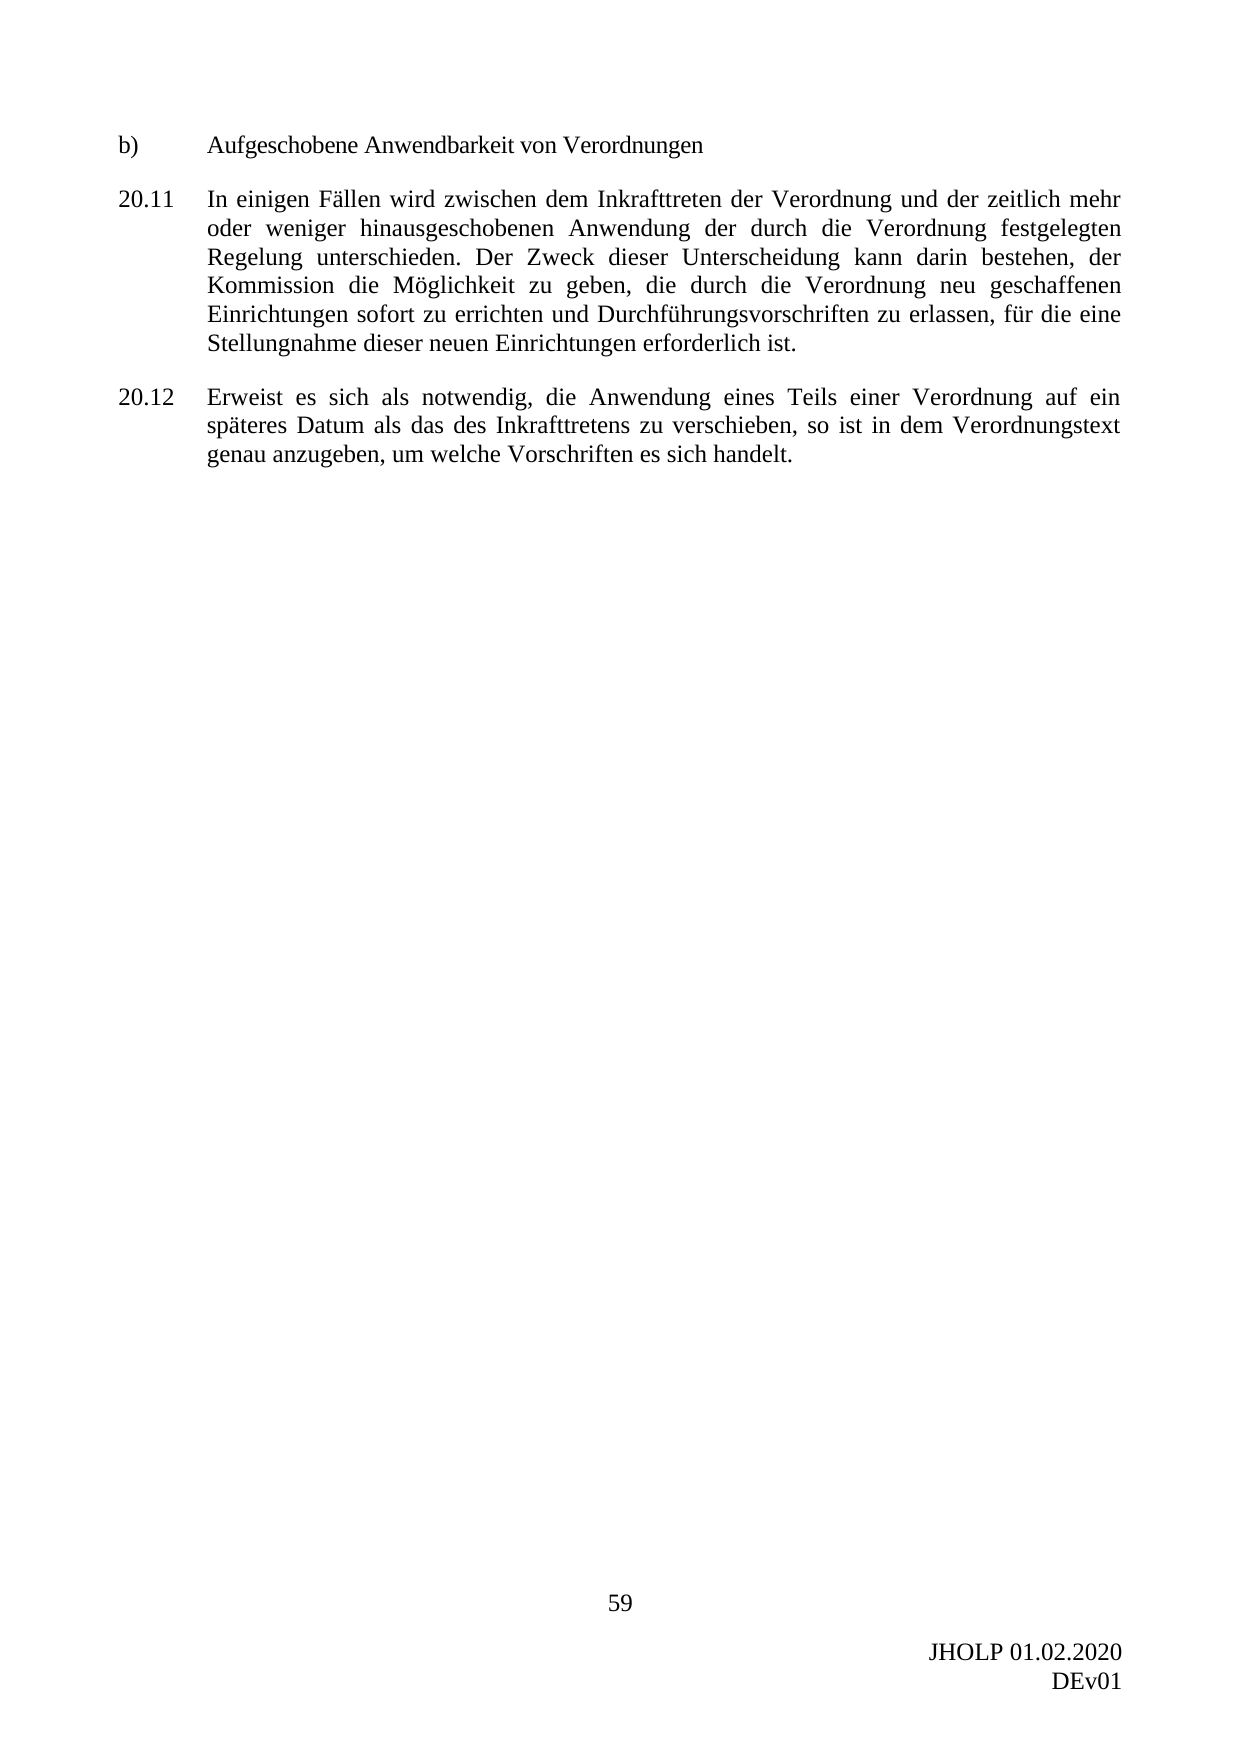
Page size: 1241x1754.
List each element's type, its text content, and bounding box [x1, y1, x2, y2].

text 20.12 Erweist es sich als notwendig, die Anwendung eines Teils einer Verordnung auf ein späteres Datum als das des Inkrafttretens zu verschieben, so ist in dem Verordnungstext genau anzugeben, um welche Vorschriften es sich handelt. [118, 382, 1122, 468]
text 20.11 In einigen Fällen wird zwischen dem Inkrafttreten der Verordnung und der zeitlich mehr oder weniger hinausgeschobenen Anwendung der durch die Verordnung festgelegten Regelung unterschieden. Der Zweck dieser Unterscheidung kann darin bestehen, der Kommission die Möglichkeit zu geben, die durch die Verordnung neu geschaffenen Einrichtungen sofort zu errichten und Durchführungsvorschriften zu erlassen, für die eine Stellungnahme dieser neuen Einrichtungen erforderlich ist. [118, 184, 1122, 357]
text b) Aufgeschobene Anwendbarkeit von Verordnungen [118, 131, 1122, 159]
